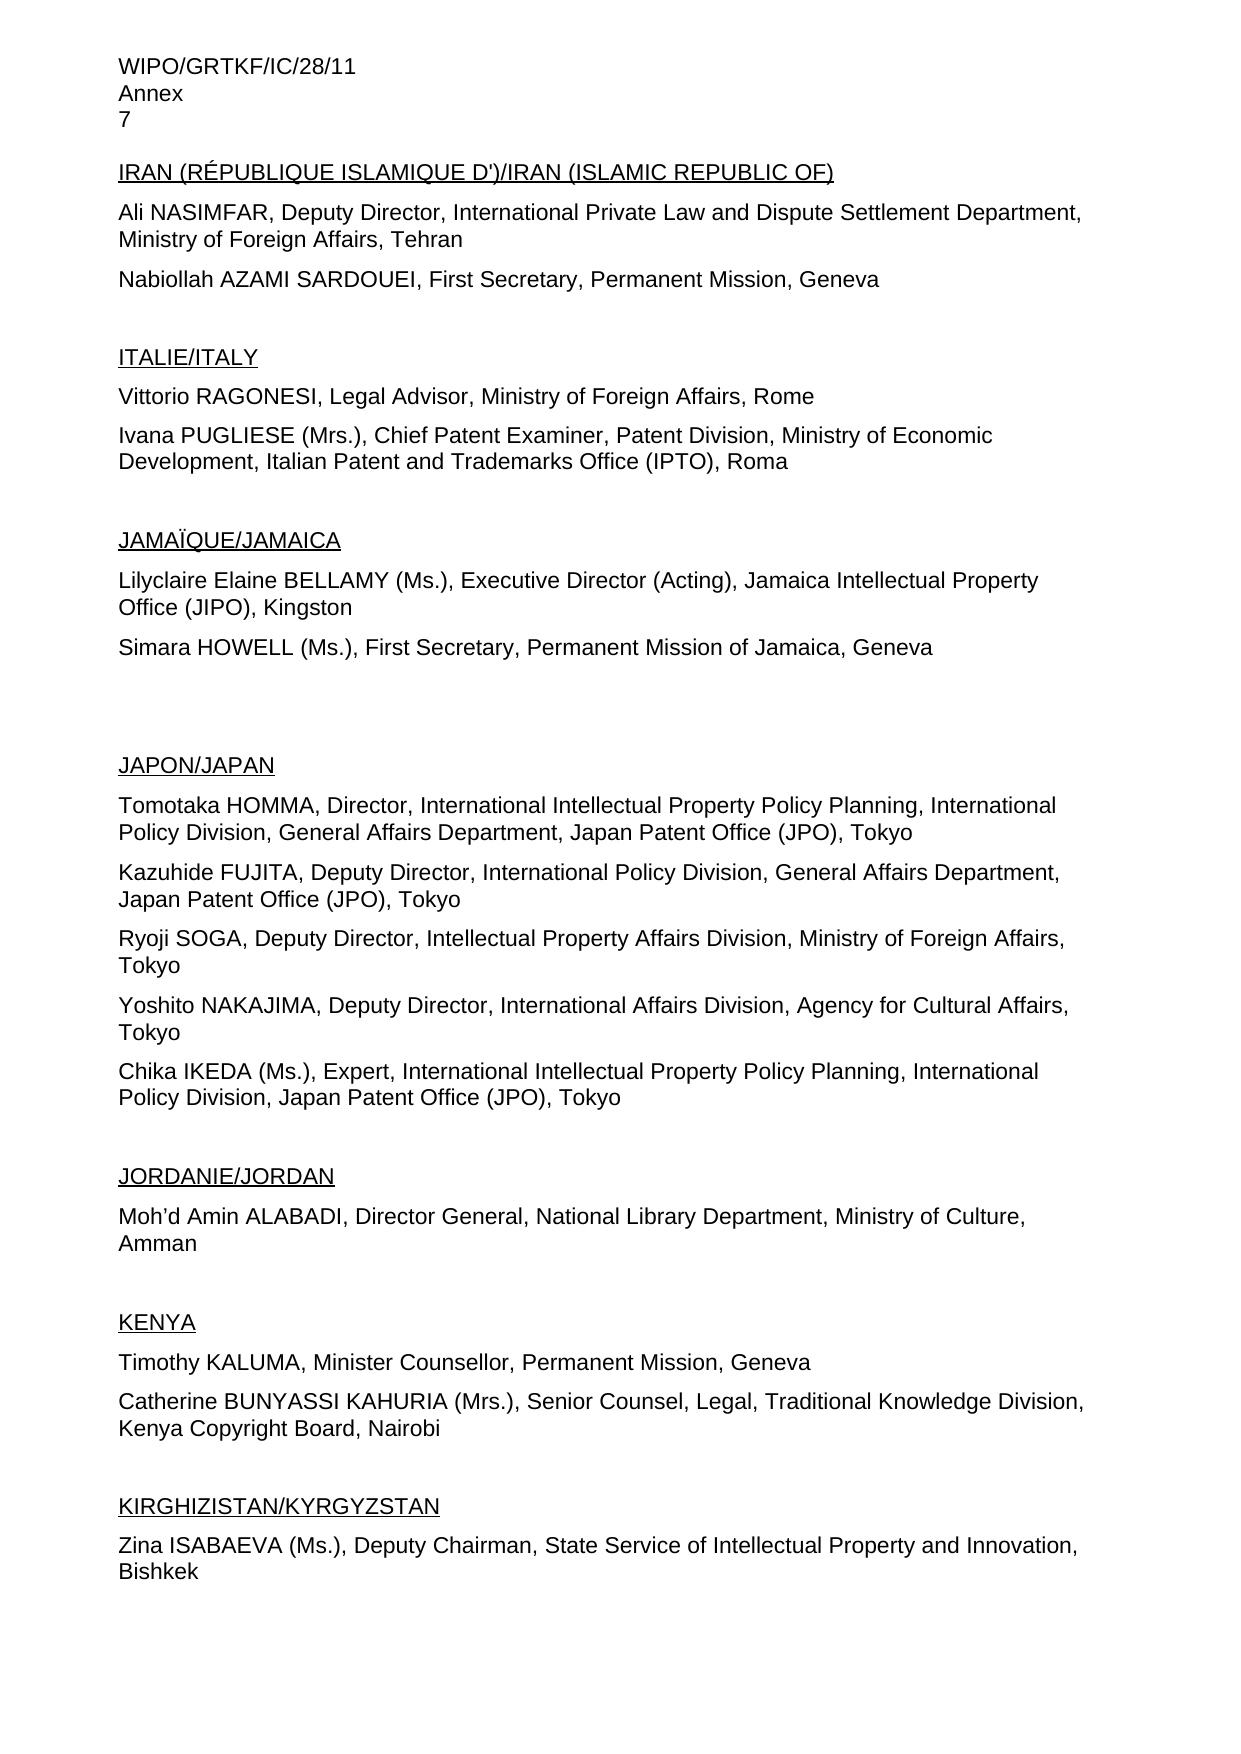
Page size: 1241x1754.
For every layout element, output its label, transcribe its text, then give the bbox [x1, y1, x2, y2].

text Yoshito NAKAJIMA, Deputy Director, International Affairs Division, Agency for Cultural Affairs, Tokyo [118, 991, 1092, 1045]
text Catherine BUNYASSI KAHURIA (Mrs.), Senior Counsel, Legal, Traditional Knowledge Division, Kenya Copyright Board, Nairobi [118, 1387, 1092, 1442]
text Kazuhide FUJITA, Deputy Director, International Policy Division, General Affairs Department, Japan Patent Office (JPO), Tokyo [118, 858, 1092, 912]
text Ali NASIMFAR, Deputy Director, International Private Law and Dispute Settlement Department, Ministry of Foreign Affairs, Tehran [118, 198, 1092, 252]
text IRAN (RÉPUBLIQUE ISLAMIQUE D')/IRAN (ISLAMIC REPUBLIC OF) [118, 158, 1092, 186]
text Simara HOWELL (Ms.), First Secretary, Permanent Mission of Jamaica, Geneva [118, 633, 1092, 660]
text Ryoji SOGA, Deputy Director, Intellectual Property Affairs Division, Ministry of Foreign Affairs, Tokyo [118, 924, 1092, 978]
text Timothy KALUMA, Minister Counsellor, Permanent Mission, Geneva [118, 1348, 1092, 1375]
text JAPON/JAPAN [118, 751, 1092, 778]
text Zina ISABAEVA (Ms.), Deputy Chairman, State Service of Intellectual Property and Innovation, Bishkek [118, 1532, 1092, 1584]
text Moh’d Amin ALABADI, Director General, National Library Department, Ministry of Culture, Amman [118, 1202, 1092, 1256]
text KIRGHIZISTAN/KYRGYZSTAN [118, 1493, 1092, 1519]
text Tomotaka HOMMA, Director, International Intellectual Property Policy Planning, International Policy Division, General Affairs Department, Japan Patent Office (JPO), Tokyo [118, 791, 1092, 845]
text Chika IKEDA (Ms.), Expert, International Intellectual Property Policy Planning, International Policy Division, Japan Patent Office (JPO), Tokyo [118, 1058, 1092, 1110]
text Lilyclaire Elaine BELLAMY (Ms.), Executive Director (Acting), Jamaica Intellectual Property Office (JIPO), Kingston [118, 566, 1092, 620]
text Nabiollah AZAMI SARDOUEI, First Secretary, Permanent Mission, Geneva [118, 265, 1092, 292]
text ITALIE/ITALY [118, 344, 1092, 370]
text JAMAÏQUE/JAMAICA [118, 526, 1092, 553]
text Ivana PUGLIESE (Mrs.), Chief Patent Examiner, Patent Division, Ministry of Economic Development, Italian Patent and Trademarks Office (IPTO), Roma [118, 422, 1092, 474]
text JORDANIE/JORDAN [118, 1162, 1092, 1189]
text KENYA [118, 1308, 1092, 1335]
text Vittorio RAGONESI, Legal Advisor, Ministry of Foreign Affairs, Rome [118, 383, 1092, 409]
